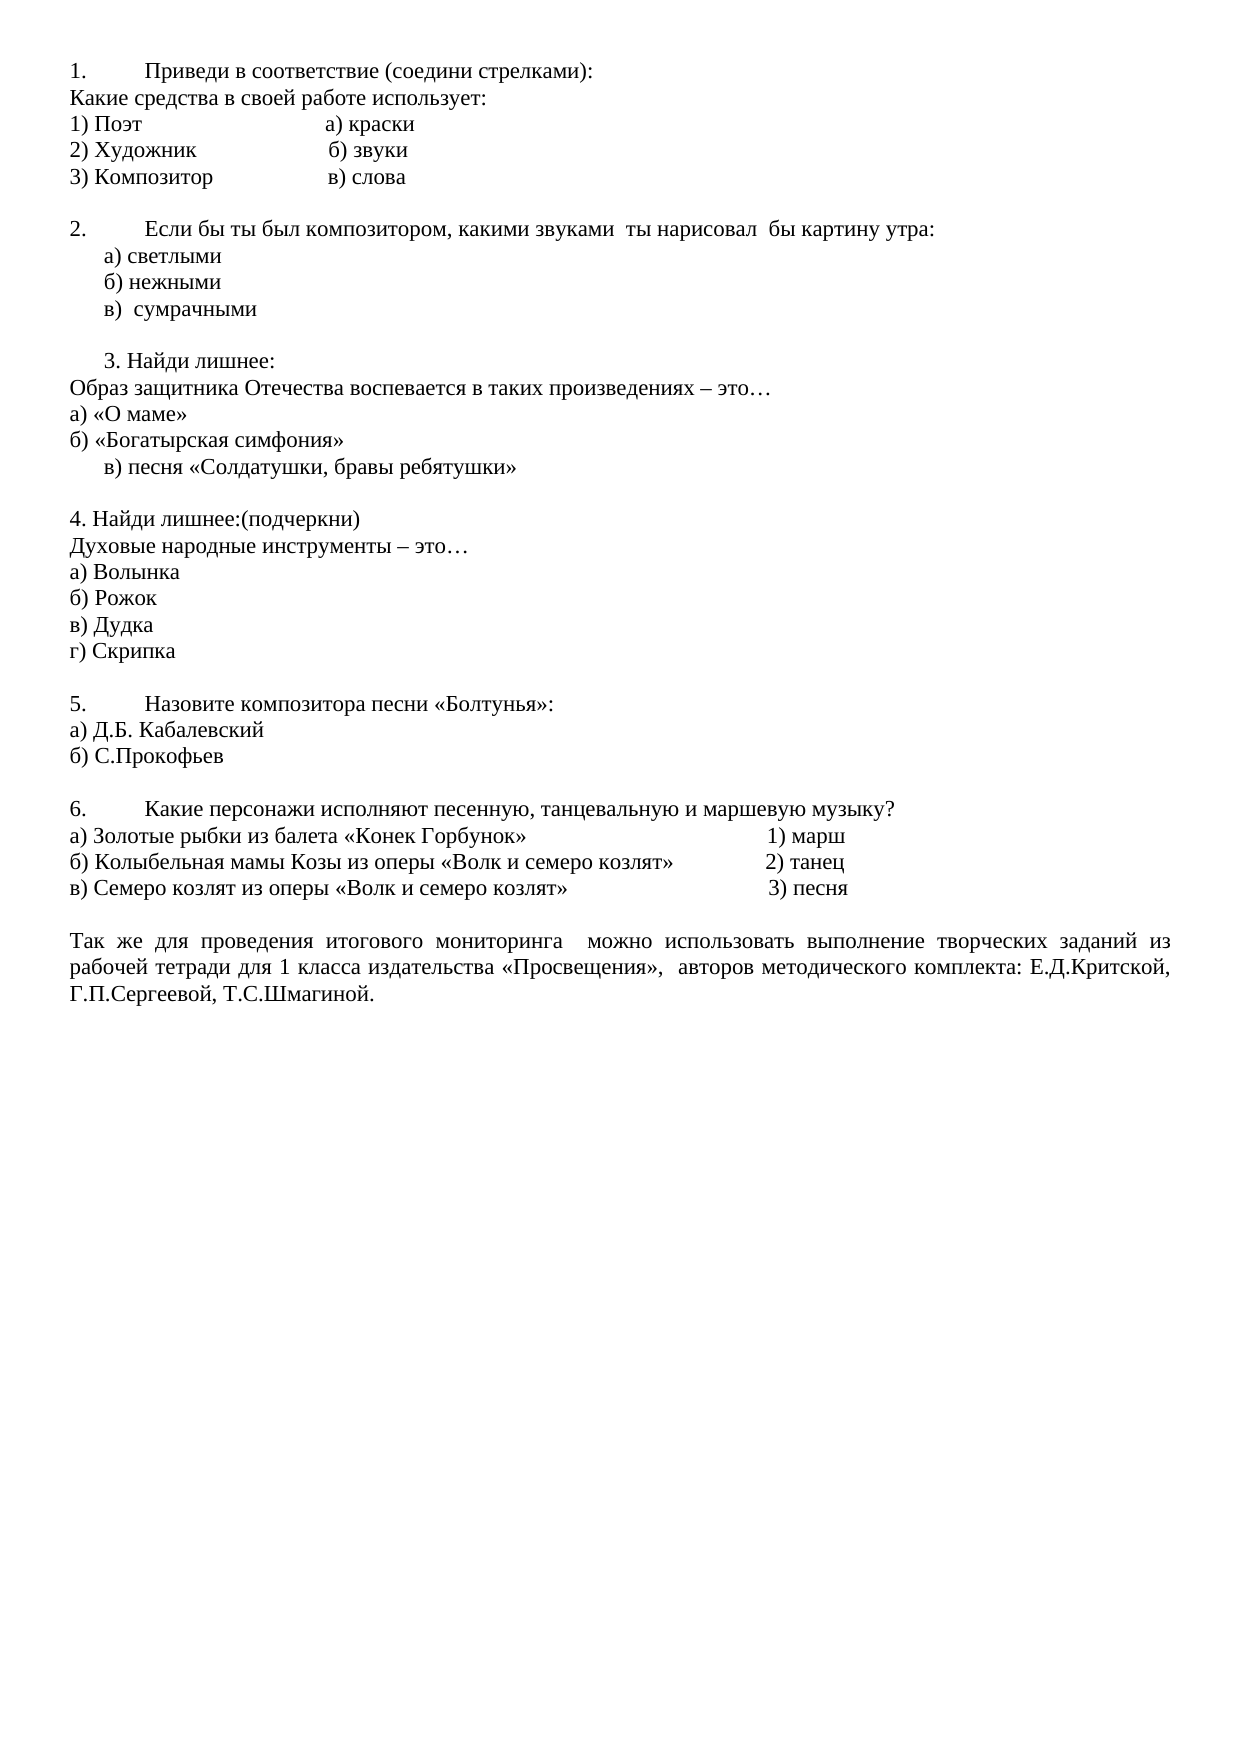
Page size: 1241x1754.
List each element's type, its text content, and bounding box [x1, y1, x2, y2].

text 2) Художник б) звуки [69, 136, 1172, 163]
text 3) Композитор в) слова [69, 163, 1172, 189]
text а) Золотые рыбки из балета «Конек Горбунок» 1) марш [69, 822, 1172, 848]
text б) «Богатырская симфония» [69, 426, 1172, 453]
text 6. Какие персонажи исполняют песенную, танцевальную и маршевую музыку? [69, 795, 1172, 822]
text Духовые народные инструменты – это… [69, 532, 1172, 558]
text а) светлыми [69, 242, 1172, 268]
text в) Семеро козлят из оперы «Волк и семеро козлят» 3) песня [69, 874, 1172, 901]
text б) Рожок [69, 584, 1172, 611]
text Так же для проведения итогового мониторинга можно использовать выполнение творческих заданий из рабочей тетради для 1 класса издательства «Просвещения», авторов методического комплекта: Е.Д.Критской, Г.П.Сергеевой, Т.С.Шмагиной. [69, 927, 1172, 1006]
text 1. Приведи в соответствие (соедини стрелками): [69, 57, 1172, 84]
text Образ защитника Отечества воспевается в таких произведениях – это… [69, 374, 1172, 400]
text 5. Назовите композитора песни «Болтунья»: [69, 690, 1172, 716]
text б) нежными [69, 268, 1172, 294]
text а) Волынка [69, 558, 1172, 584]
text б) С.Прокофьев [69, 743, 1172, 769]
text 2. Если бы ты был композитором, какими звуками ты нарисовал бы картину утра: [69, 216, 1172, 242]
text 4. Найди лишнее:(подчеркни) [69, 505, 1172, 532]
text в) песня «Солдатушки, бравы ребятушки» [69, 453, 1172, 479]
text а) Д.Б. Кабалевский [69, 716, 1172, 743]
text 3. Найди лишнее: [69, 347, 1172, 374]
text в) сумрачными [69, 294, 1172, 321]
text б) Колыбельная мамы Козы из оперы «Волк и семеро козлят» 2) танец [69, 848, 1172, 874]
text г) Скрипка [69, 637, 1172, 663]
text а) «О маме» [69, 400, 1172, 426]
text в) Дудка [69, 611, 1172, 637]
text Какие средства в своей работе использует: [69, 84, 1172, 110]
text 1) Поэт а) краски [69, 110, 1172, 136]
